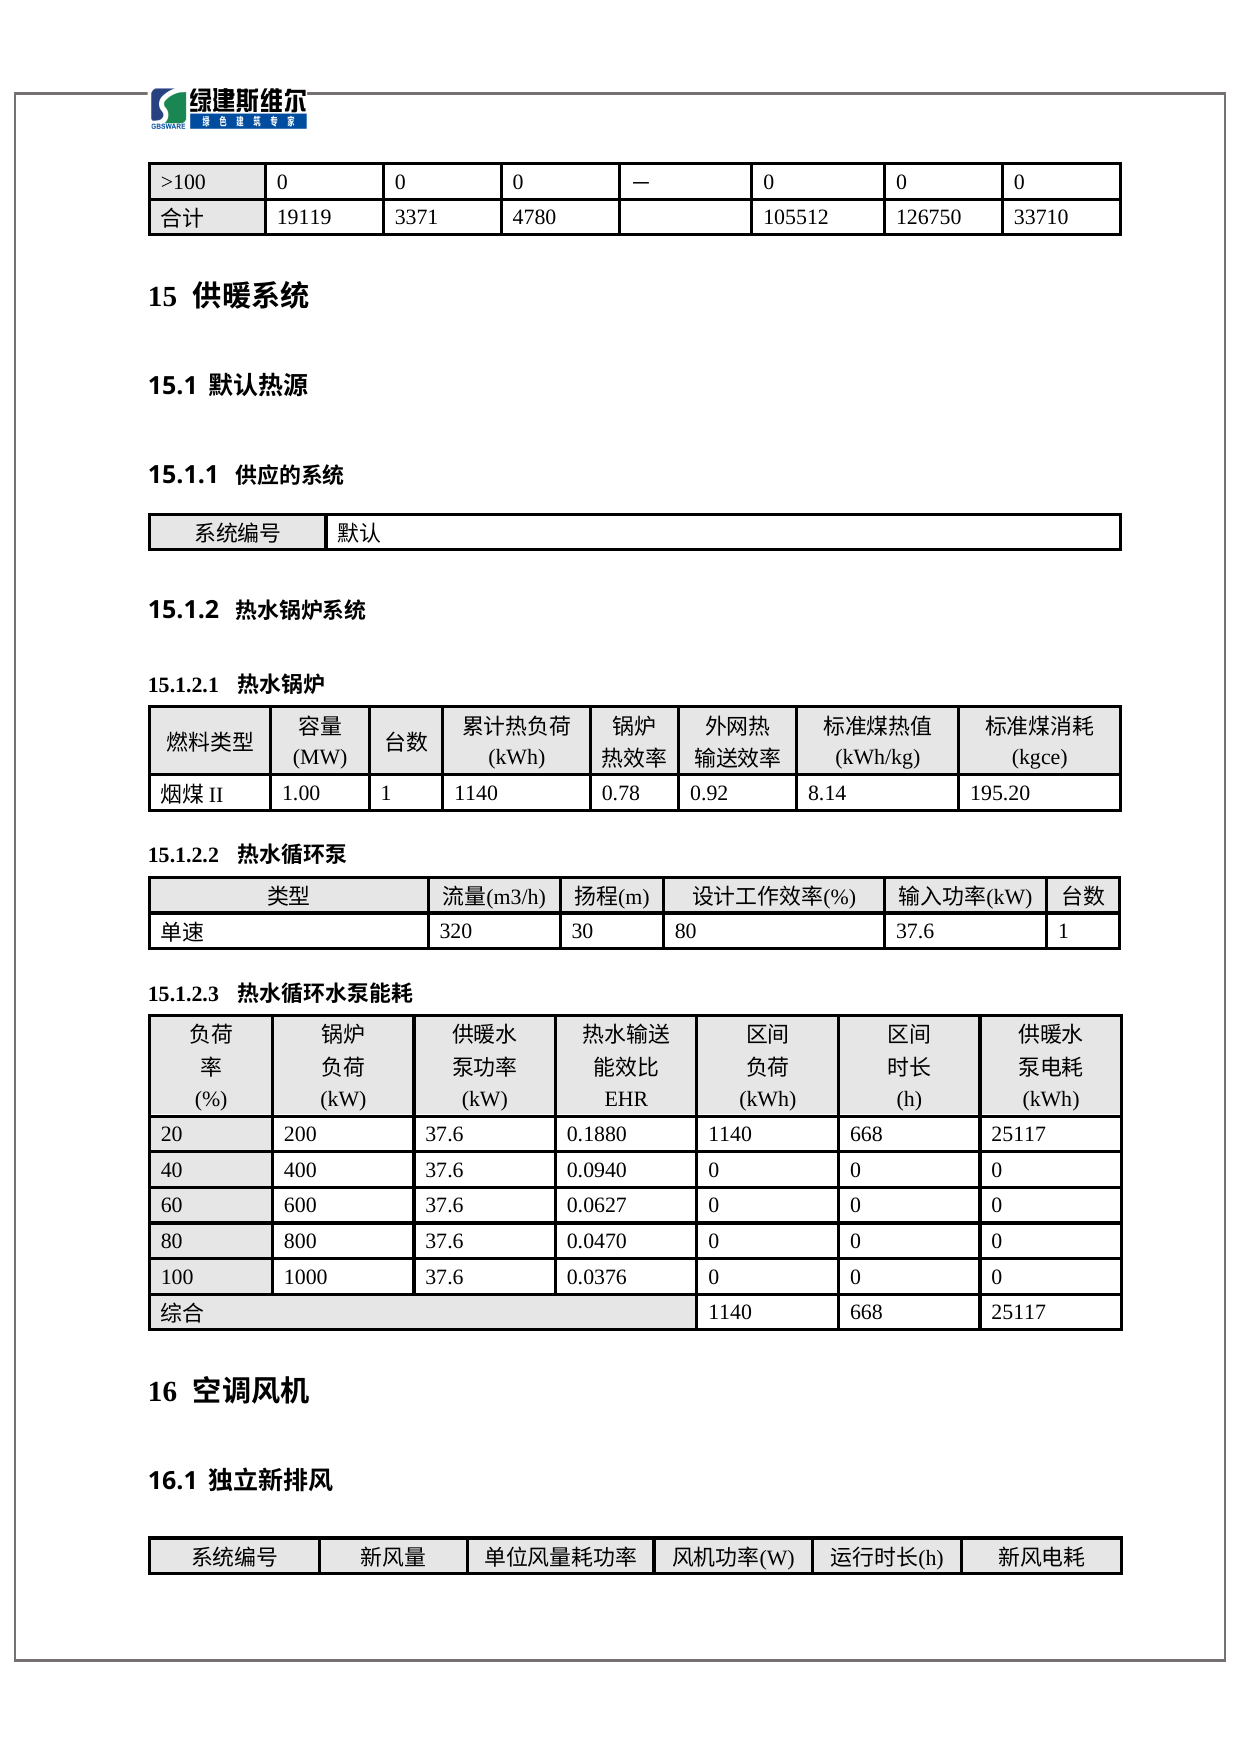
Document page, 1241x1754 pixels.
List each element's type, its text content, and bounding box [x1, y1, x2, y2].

table_cell 0 [840, 1153, 978, 1186]
table_cell 19119 [267, 201, 382, 233]
table_cell 668 [840, 1296, 978, 1328]
table_cell 0 [1004, 165, 1119, 198]
table_cell 37.6 [886, 915, 1045, 947]
table_header 台数 [1048, 879, 1118, 911]
table_header 系统编号 [151, 1540, 318, 1572]
table_cell 0.1880 [557, 1118, 695, 1150]
subtitle 空调风机 [148, 1356, 1092, 1421]
picture [147, 88, 308, 130]
table_header 供暖水 泵功率 (kW) [416, 1017, 554, 1114]
table_cell 20 [151, 1118, 271, 1150]
table_cell 烟煤II [151, 776, 269, 809]
table_cell 126750 [886, 201, 1001, 233]
table_header 类型 [151, 879, 427, 911]
table_cell 105512 [753, 201, 883, 233]
table_cell 0 [982, 1153, 1120, 1186]
table_cell 综合 [151, 1296, 695, 1328]
table_cell 0 [698, 1153, 837, 1186]
subtitle 热水锅炉 [148, 666, 1092, 699]
table_cell 33710 [1004, 201, 1119, 233]
table_cell 600 [274, 1189, 412, 1221]
table_cell 0 [840, 1225, 978, 1257]
table_header 外网热 输送效率 [680, 708, 795, 773]
table_header 输入功率(kW) [886, 879, 1045, 911]
table_cell 0 [840, 1260, 978, 1293]
table_header 新风电耗(kWh) [963, 1540, 1120, 1572]
table_cell 1140 [444, 776, 589, 809]
table_header 累计热负荷 (kWh) [444, 708, 589, 773]
table_cell 320 [430, 915, 559, 947]
table_header 热水输送 能效比 EHR [557, 1017, 695, 1114]
table_cell 0 [698, 1260, 837, 1293]
table_cell 40 [151, 1153, 271, 1186]
table_header 流量(m3/h) [430, 879, 559, 911]
table_header 设计工作效率(%) [665, 879, 883, 911]
subtitle 默认热源 [148, 351, 1092, 416]
subtitle 热水锅炉系统 [148, 576, 1092, 641]
table_cell 80 [151, 1225, 271, 1257]
table_cell 400 [274, 1153, 412, 1186]
table_cell 100 [151, 1260, 271, 1293]
subtitle 独立新排风 [148, 1446, 1092, 1511]
table_cell 0.0376 [557, 1260, 695, 1293]
table_cell 37.6 [416, 1260, 554, 1293]
table_cell 1000 [274, 1260, 412, 1293]
subtitle 供暖系统 [148, 261, 1092, 326]
table_header 标准煤热值(kWh/kg) [798, 708, 957, 773]
table_cell 37.6 [416, 1225, 554, 1257]
subtitle 热水循环泵 [148, 837, 1092, 869]
table_cell 8.14 [798, 776, 957, 809]
table_cell 200 [274, 1118, 412, 1150]
table_cell 0.92 [680, 776, 795, 809]
table_header 供暖水 泵电耗 (kWh) [982, 1017, 1120, 1114]
table_header 运行时长(h) [814, 1540, 960, 1572]
table_header 区间 时长 (h) [840, 1017, 978, 1114]
table_header 台数 [371, 708, 441, 773]
table_cell 37.6 [416, 1118, 554, 1150]
table_cell － [621, 165, 750, 198]
table_cell 0 [753, 165, 883, 198]
table_cell 1 [371, 776, 441, 809]
table_cell 25117 [982, 1118, 1120, 1150]
table_header 区间 负荷 (kWh) [698, 1017, 837, 1114]
table_cell 0 [982, 1260, 1120, 1293]
table_header 标准煤消耗(kgce) [960, 708, 1119, 773]
table_cell 0 [982, 1225, 1120, 1257]
table_cell 0 [840, 1189, 978, 1221]
table_cell 668 [840, 1118, 978, 1150]
table_cell 0.0627 [557, 1189, 695, 1221]
table_cell 60 [151, 1189, 271, 1221]
table_header 新风量 (m3/h) [321, 1540, 466, 1572]
table_cell 0.0940 [557, 1153, 695, 1186]
table_header 锅炉 负荷 (kW) [274, 1017, 412, 1114]
table_header 容量 (MW) [272, 708, 368, 773]
table_cell 1 [1048, 915, 1118, 947]
table_header 燃料类型 [151, 708, 269, 773]
table_cell 1.00 [272, 776, 368, 809]
table_cell 3371 [385, 201, 500, 233]
table_header 系统编号 [151, 516, 324, 548]
table_cell [621, 201, 750, 233]
table_cell 80 [665, 915, 883, 947]
table_cell 800 [274, 1225, 412, 1257]
table_cell 0 [385, 165, 500, 198]
table_cell >100 [151, 165, 264, 198]
table_header 风机功率(W) [656, 1540, 811, 1572]
table_header 扬程(m) [562, 879, 662, 911]
table_cell 0 [982, 1189, 1120, 1221]
table_header 默认 [328, 516, 1119, 548]
table_cell 1140 [698, 1118, 837, 1150]
table_cell 1140 [698, 1296, 837, 1328]
subtitle 热水循环水泵能耗 [148, 975, 1092, 1008]
table_cell 0 [698, 1225, 837, 1257]
table_cell 0.0470 [557, 1225, 695, 1257]
table_cell 0 [886, 165, 1001, 198]
table_cell 0.78 [592, 776, 677, 809]
subtitle 供应的系统 [148, 441, 1092, 506]
table_header 单位风量耗功率 W/(m3/h) [469, 1540, 652, 1572]
table_cell 37.6 [416, 1153, 554, 1186]
table_cell 单速 [151, 915, 427, 947]
table_cell 195.20 [960, 776, 1119, 809]
table_cell 合计 [151, 201, 264, 233]
table_header 负荷 率 (%) [151, 1017, 271, 1114]
table_cell 0 [267, 165, 382, 198]
table_cell 0 [698, 1189, 837, 1221]
table_cell 4780 [503, 201, 618, 233]
table_header 锅炉 热效率 [592, 708, 677, 773]
table_cell 0 [503, 165, 618, 198]
table_cell 37.6 [416, 1189, 554, 1221]
table_cell 25117 [982, 1296, 1120, 1328]
table_cell 30 [562, 915, 662, 947]
